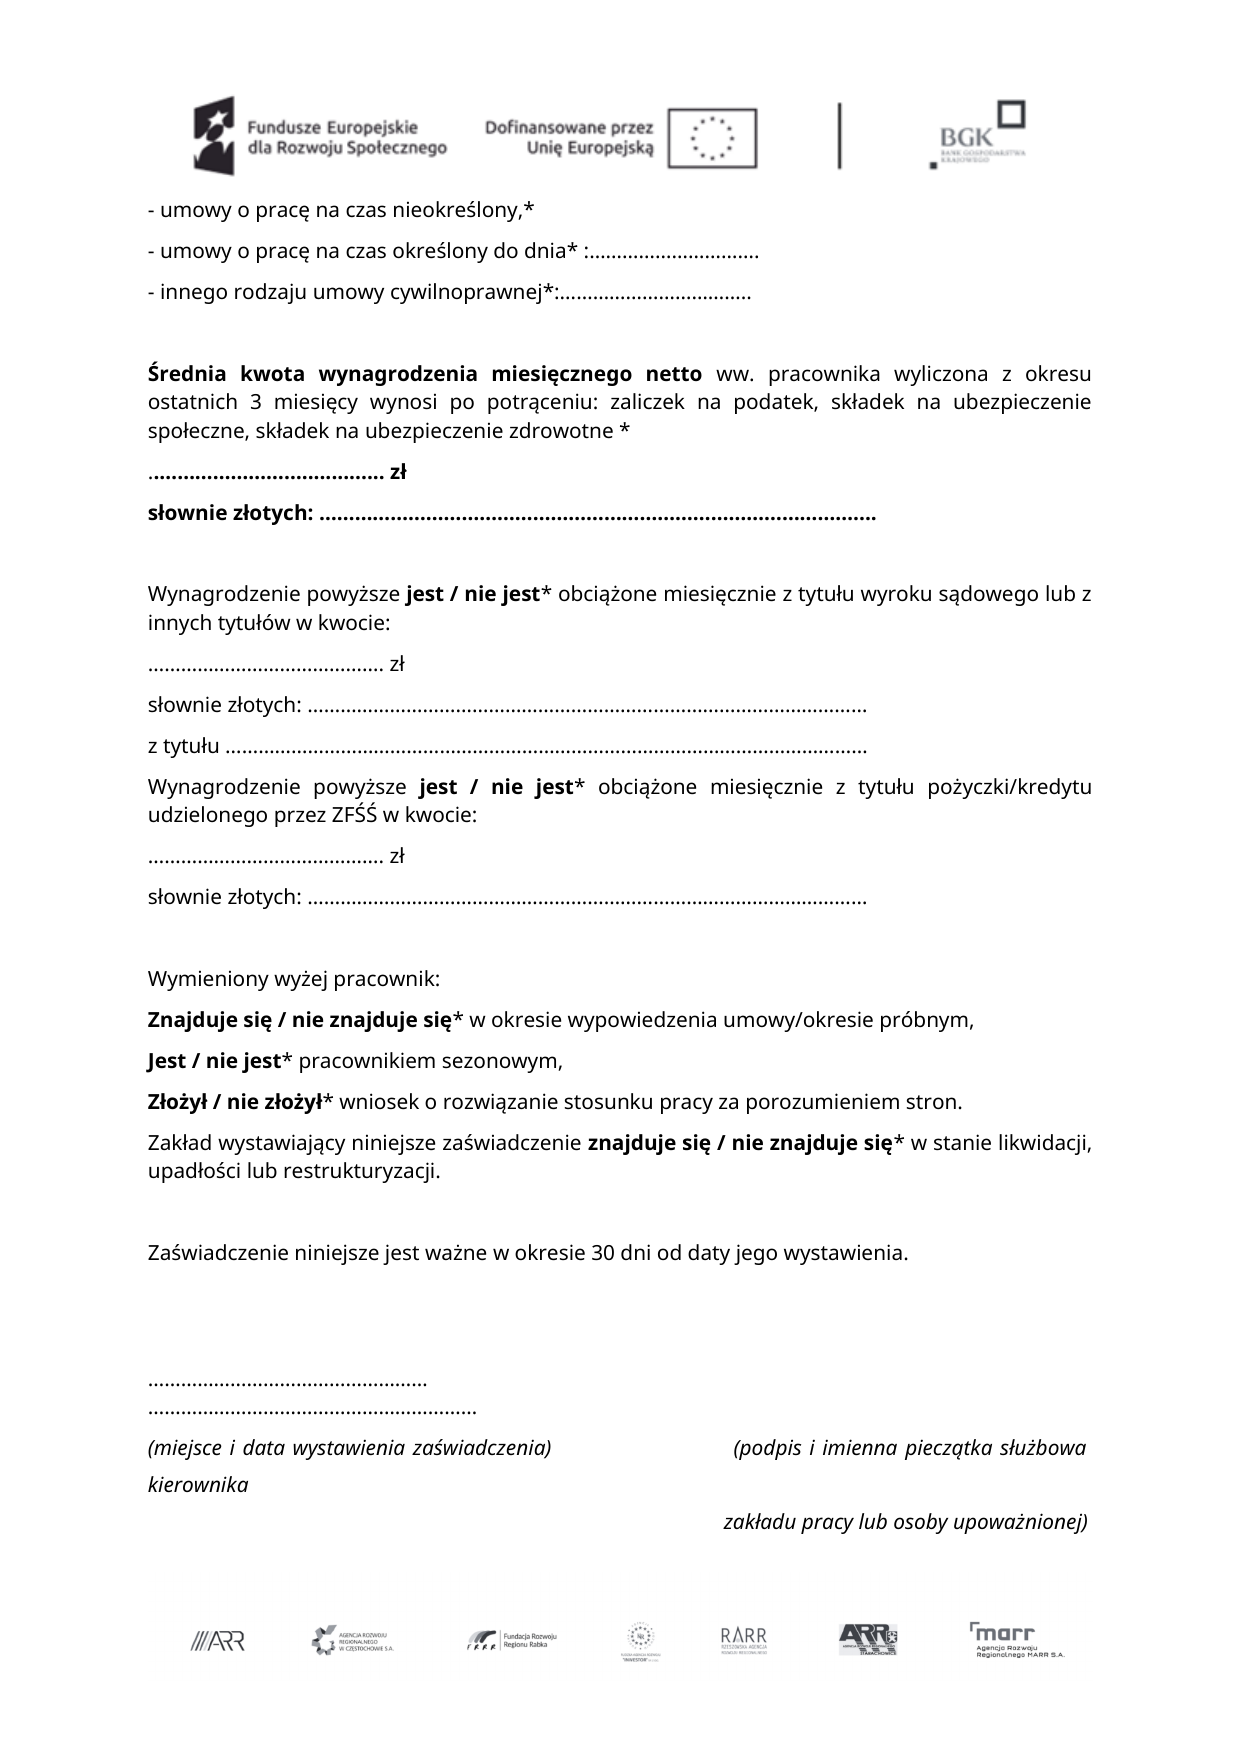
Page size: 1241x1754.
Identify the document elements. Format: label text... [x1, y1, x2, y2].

text z tytułu ……………………………………………………………………………………………………… [148, 731, 1093, 759]
text Wymieniony wyżej pracownik: [148, 964, 1093, 992]
text słownie złotych: ……………………………………………………………………………….... [148, 498, 1093, 526]
text (miejsce i data wystawienia zaświadczenia) (podpis i imienna pieczątka służbowa kierownika zakładu pracy lub osoby upoważnionej) [148, 1433, 1093, 1544]
text ……………………………………. zł [148, 649, 1093, 677]
text - innego rodzaju umowy cywilnoprawnej*:…………………………….. [148, 277, 1093, 306]
text Wynagrodzenie powyższe jest / nie jest* obciążone miesięcznie z tytułu pożyczki/kredytu udzielonego przez ZFŚŚ w kwocie: [148, 772, 1093, 829]
text ..…………………….............. zł [148, 457, 1093, 485]
text - umowy o pracę na czas nieokreślony,* [148, 196, 1093, 224]
text …………………………………………… …………………………………………………… [148, 1364, 1093, 1421]
text - umowy o pracę na czas określony do dnia* :…………………………. [148, 236, 1093, 264]
text ……………………………………. zł [148, 841, 1093, 869]
text Zakład wystawiający niniejsze zaświadczenie znajduje się / nie znajduje się* w stanie likwidacji, upadłości lub restrukturyzacji. [148, 1128, 1093, 1184]
text Wynagrodzenie powyższe jest / nie jest* obciążone miesięcznie z tytułu wyroku sądowego lub z innych tytułów w kwocie: [148, 579, 1093, 636]
text Złożył / nie złożył* wniosek o rozwiązanie stosunku pracy za porozumieniem stron. [148, 1087, 1093, 1115]
text słownie złotych: ………………………………………………………………………………………… [148, 690, 1093, 718]
text Średnia kwota wynagrodzenia miesięcznego netto ww. pracownika wyliczona z okresu ostatnich 3 miesięcy wynosi po potrąceniu: zaliczek na podatek, składek na ubezpieczenie społeczne, składek na ubezpieczenie zdrowotne * [148, 359, 1093, 444]
text Zaświadczenie niniejsze jest ważne w okresie 30 dni od daty jego wystawienia. [148, 1238, 1093, 1266]
text Znajduje się / nie znajduje się* w okresie wypowiedzenia umowy/okresie próbnym, [148, 1005, 1093, 1033]
text Jest / nie jest* pracownikiem sezonowym, [148, 1046, 1093, 1074]
text słownie złotych: ………………………………………………………………………………………… [148, 882, 1093, 911]
